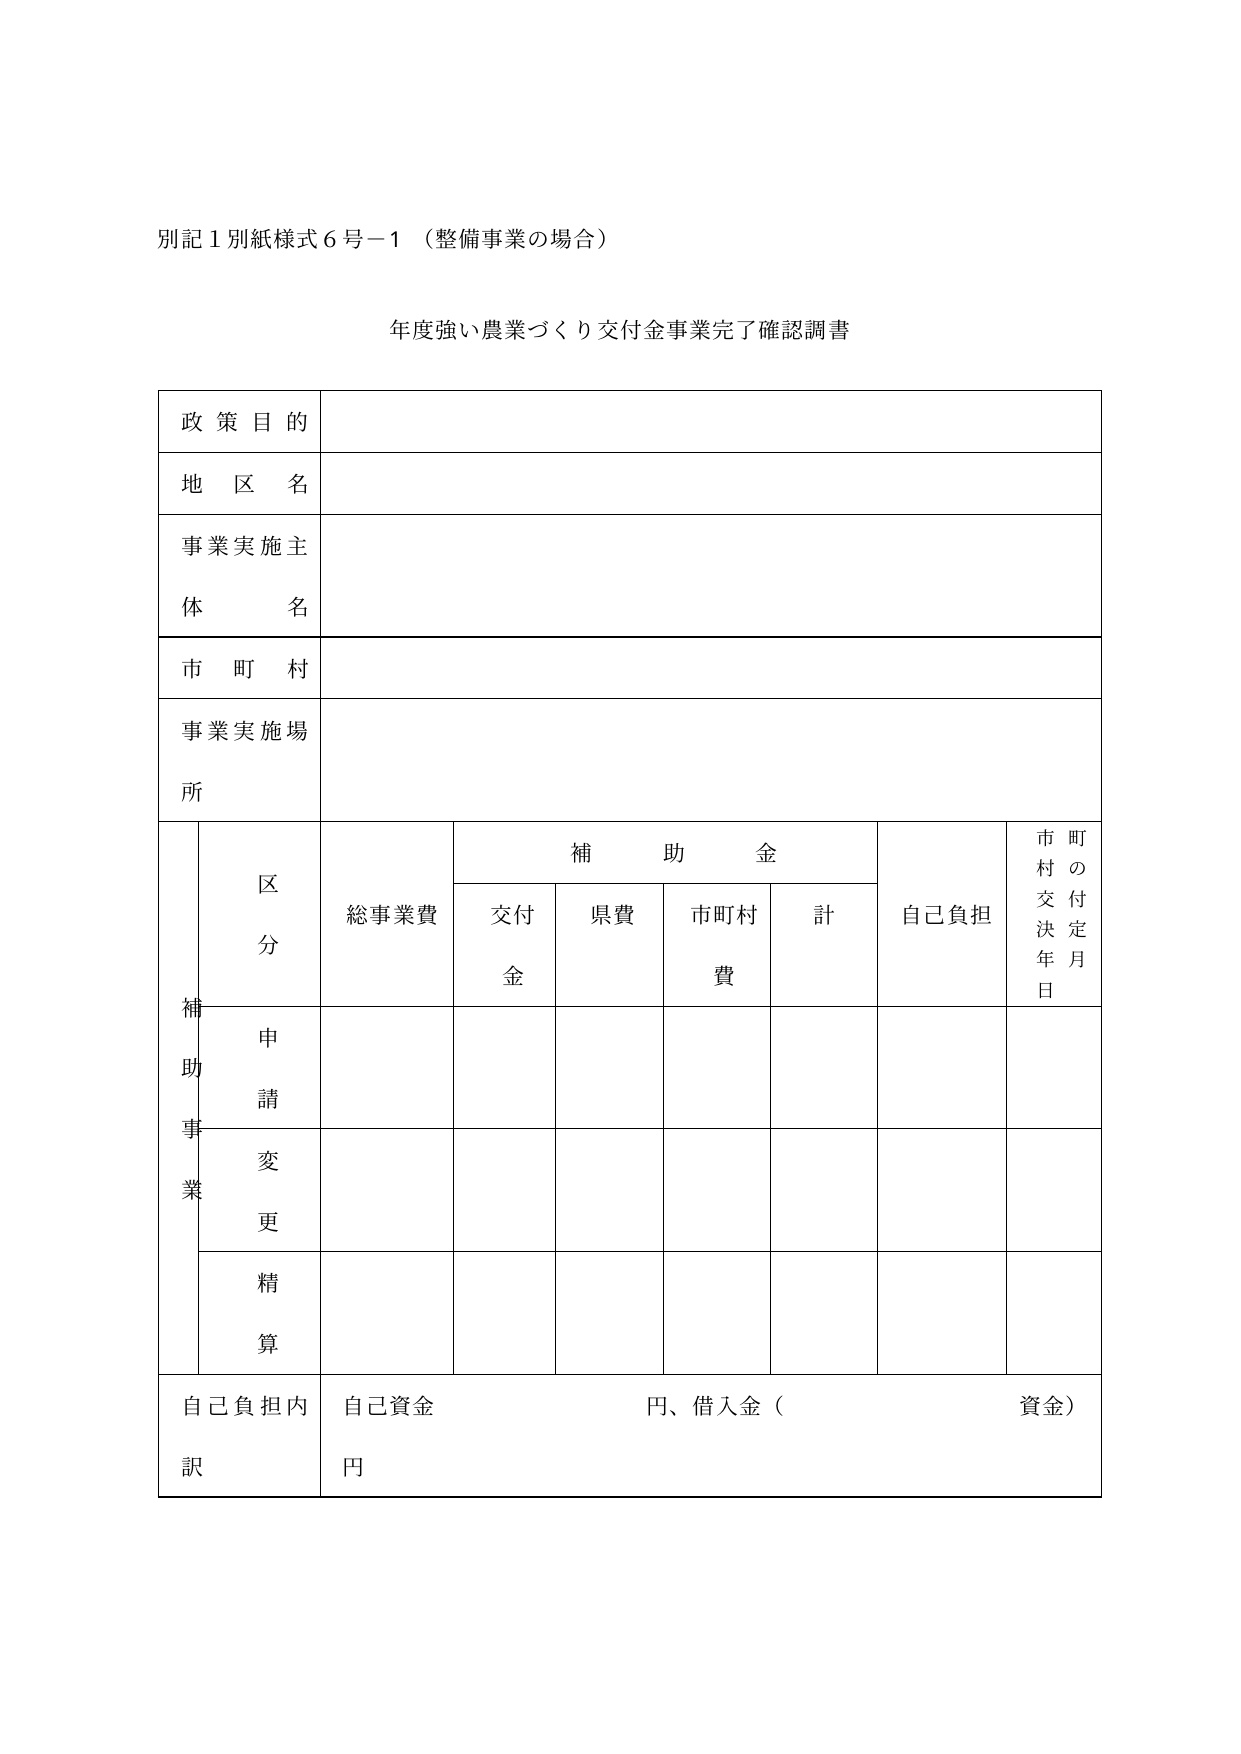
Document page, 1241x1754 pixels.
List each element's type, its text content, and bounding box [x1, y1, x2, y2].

table_cell [321, 638, 1101, 698]
table_cell 交付金 [454, 884, 555, 1006]
table_cell [664, 1252, 770, 1374]
table_cell 総事業費 [321, 822, 453, 1006]
text 年度強い農業づくり交付金事業完了確認調書 [158, 299, 1083, 359]
table_cell 変 更 [199, 1129, 320, 1251]
table_cell 市町村 [159, 638, 320, 698]
table_cell [664, 1129, 770, 1251]
table_cell [771, 1007, 877, 1128]
table_cell 区 分 [199, 822, 320, 1006]
table_cell 県費 [556, 884, 663, 1006]
table_cell [321, 515, 1101, 636]
table_cell [1007, 1007, 1101, 1128]
table_cell [556, 1252, 663, 1374]
table_cell 精 算 [199, 1252, 320, 1374]
table_cell [321, 1252, 453, 1374]
table_cell 申 請 [199, 1007, 320, 1128]
table_cell [454, 1129, 555, 1251]
table_cell 市町村費 [664, 884, 770, 1006]
table_cell [1007, 1129, 1101, 1251]
table_cell 補助事業 [159, 822, 198, 1374]
text 別記１別紙様式６号－1（整備事業の場合） [158, 207, 1083, 268]
table_header 政策目的 [159, 391, 320, 452]
table_cell [321, 1007, 453, 1128]
table_cell 地区名 [159, 453, 320, 514]
table_cell [771, 1129, 877, 1251]
table_cell 補 助 金 [454, 822, 877, 883]
table_cell 自己負担 [878, 822, 1006, 1006]
table_header [321, 391, 1101, 452]
table_cell 自己負担内訳 [159, 1375, 320, 1496]
table_cell 計 [771, 884, 877, 1006]
table_cell [878, 1129, 1006, 1251]
table_cell 事業実施場所 [159, 699, 320, 821]
table_cell [878, 1252, 1006, 1374]
table_cell [321, 1129, 453, 1251]
table_cell [1007, 1252, 1101, 1374]
table_cell [454, 1252, 555, 1374]
table_cell [556, 1007, 663, 1128]
table_cell [454, 1007, 555, 1128]
table_cell 市町村の 交付決定年月日 [1007, 822, 1101, 1006]
table_cell 自己資金 円、借入金（ 資金） 円 [321, 1375, 1101, 1496]
table_cell [878, 1007, 1006, 1128]
table_cell [771, 1252, 877, 1374]
table_cell [321, 699, 1101, 821]
table_cell 事業実施主体名 [159, 515, 320, 636]
table_cell [556, 1129, 663, 1251]
table_cell [321, 453, 1101, 514]
table_cell [664, 1007, 770, 1128]
